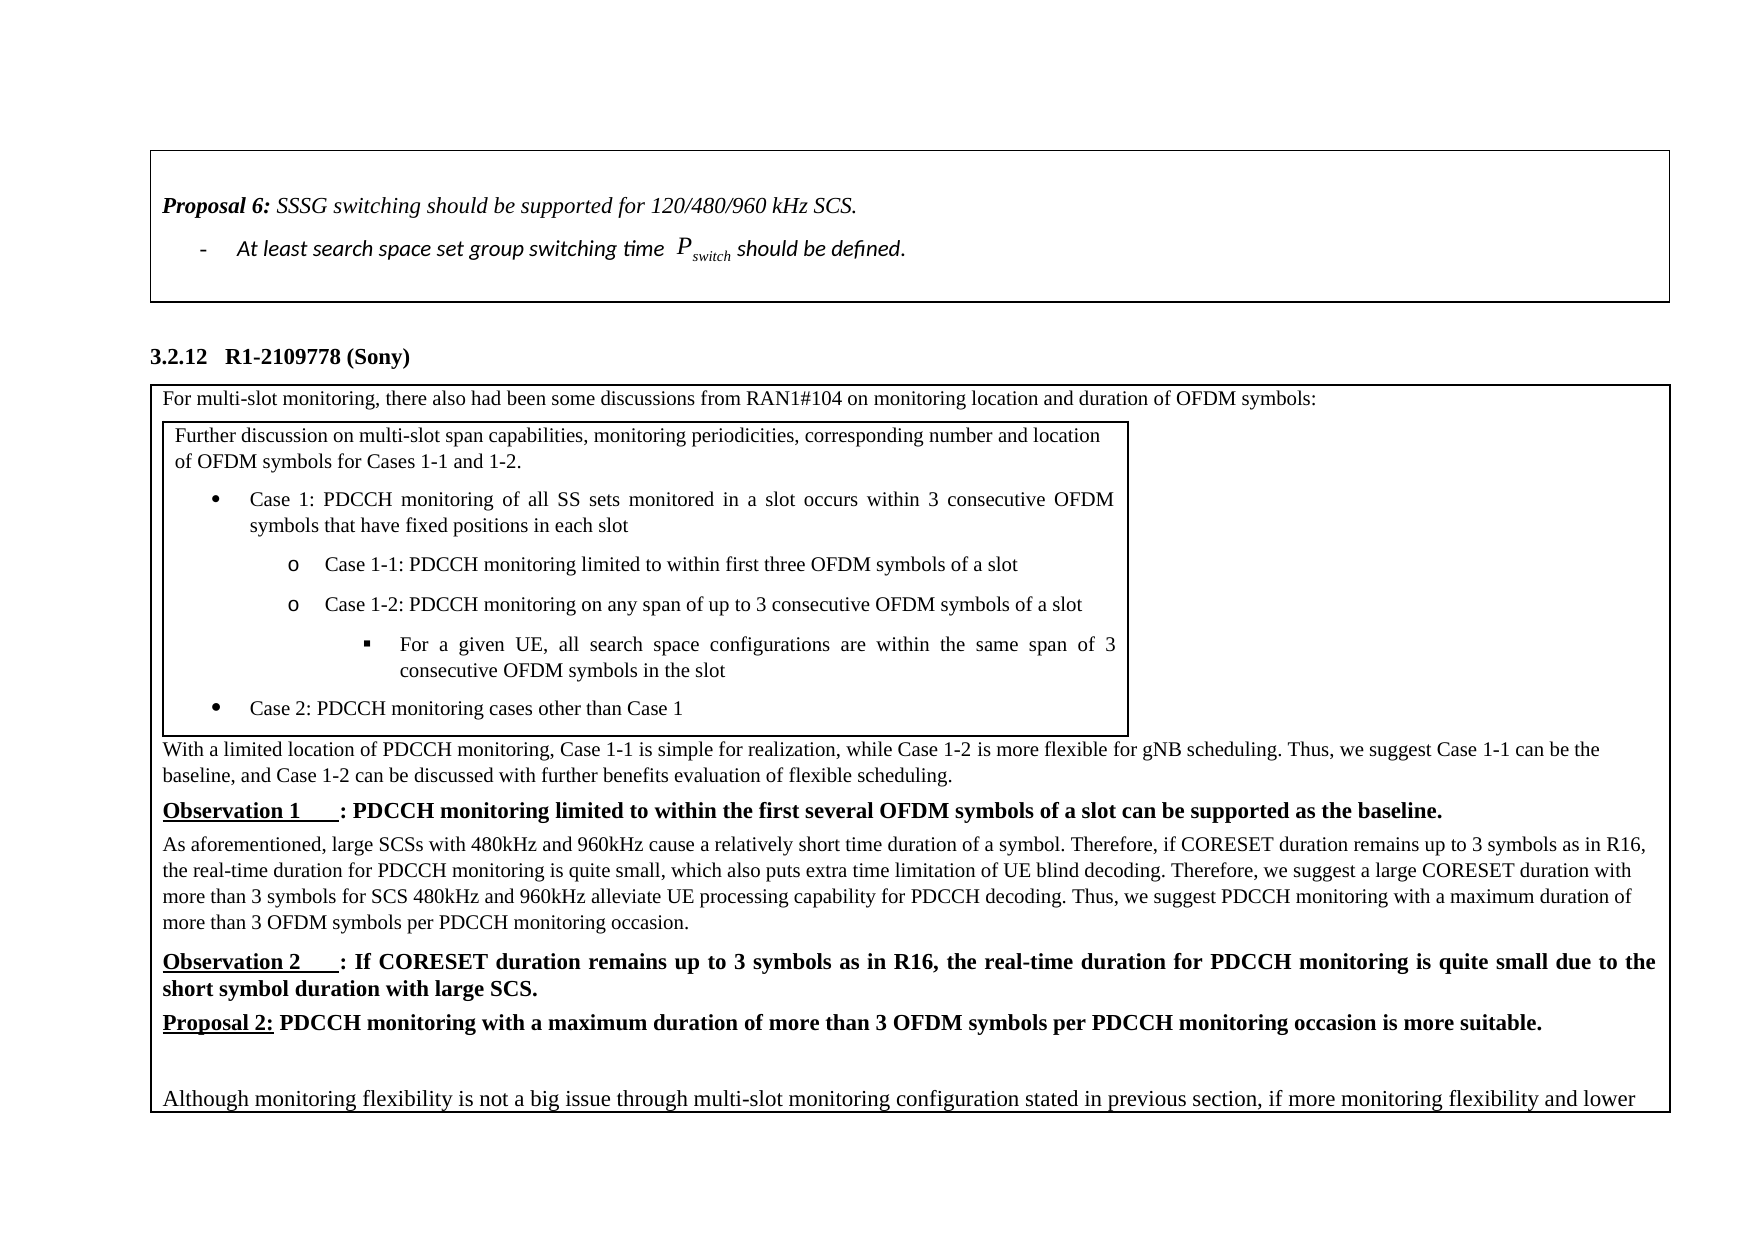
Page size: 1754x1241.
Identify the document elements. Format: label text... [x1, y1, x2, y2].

subtitle R1-2109778 (Sony) [150, 343, 1604, 370]
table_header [151, 151, 1669, 301]
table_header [152, 386, 1669, 1111]
